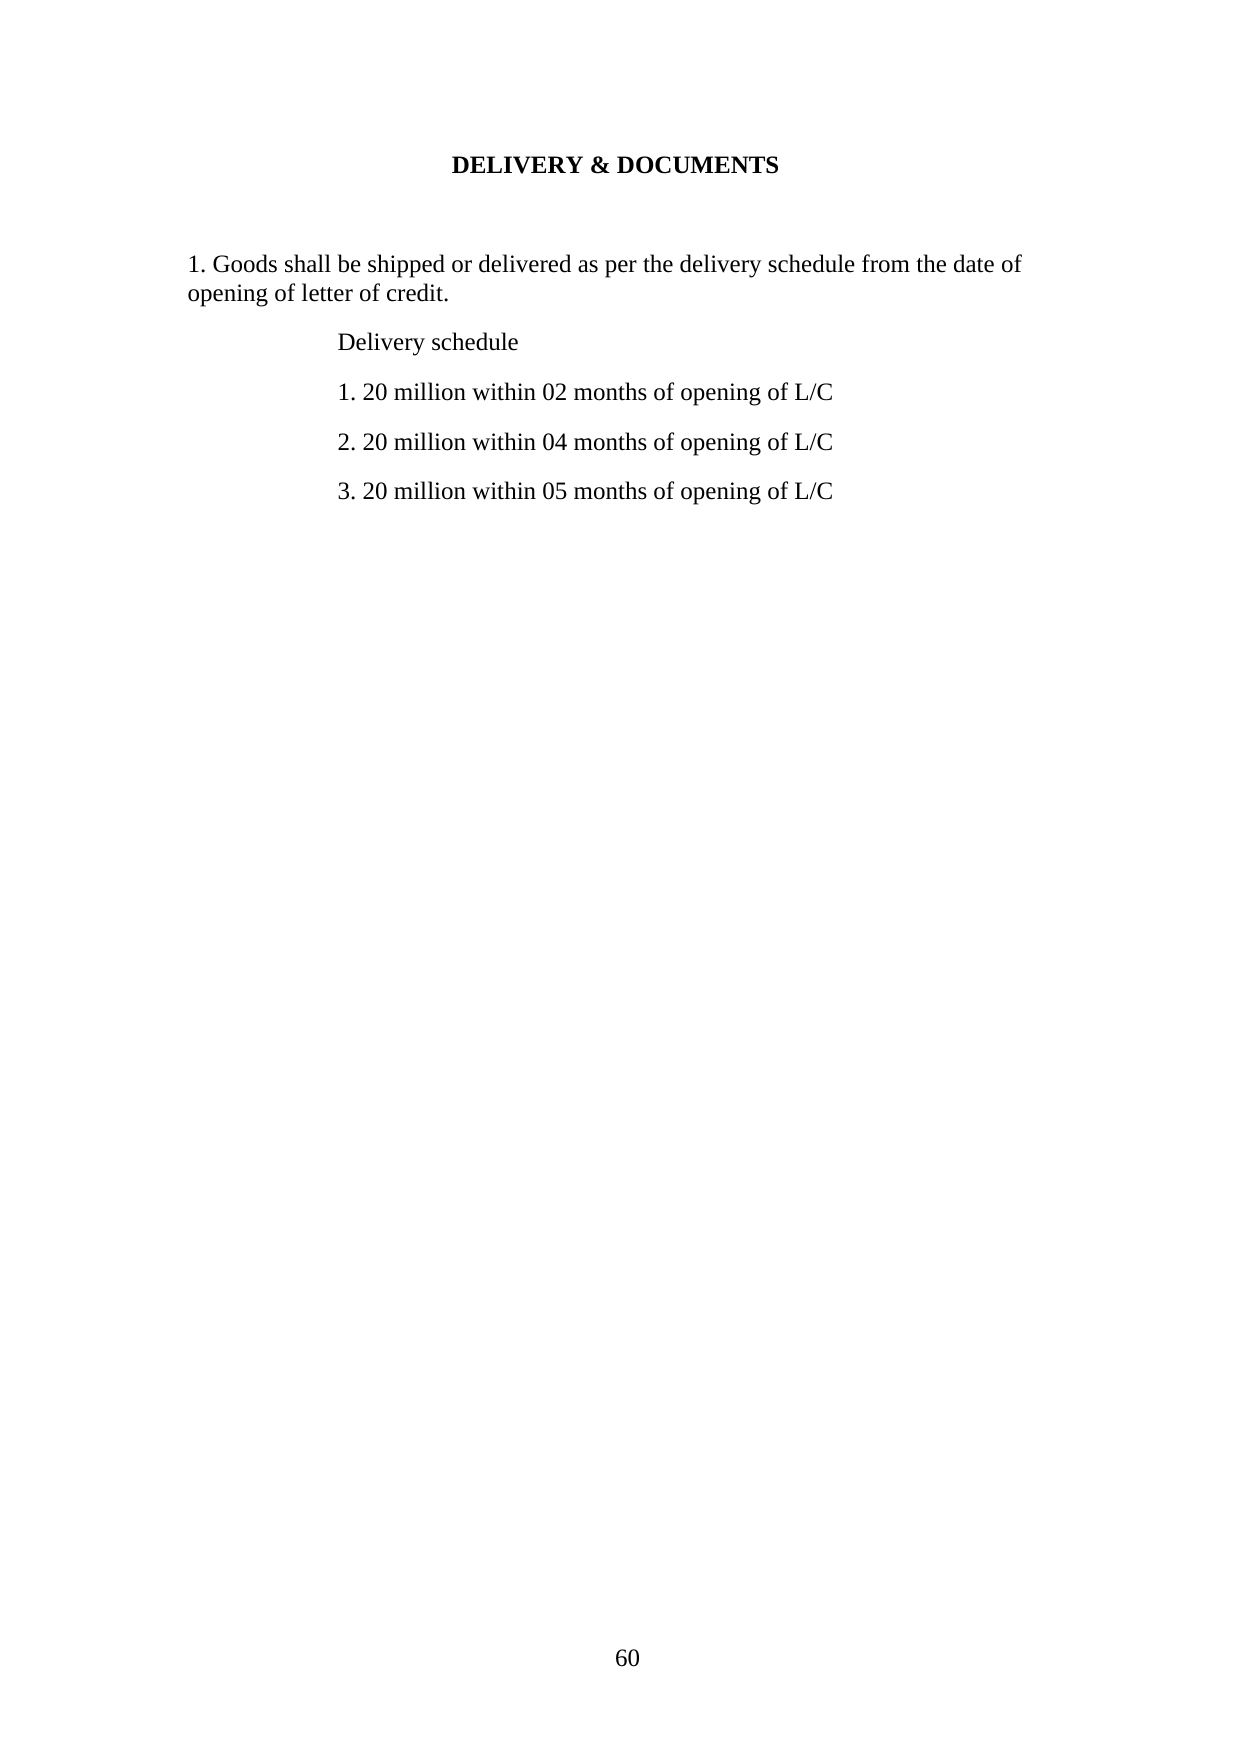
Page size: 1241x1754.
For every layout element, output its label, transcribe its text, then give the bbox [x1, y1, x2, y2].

text Delivery schedule [262, 327, 1043, 356]
text 1. 20 million within 02 months of opening of L/C [187, 377, 1043, 406]
text DELIVERY & DOCUMENTS [187, 150, 1043, 179]
text 3. 20 million within 05 months of opening of L/C [187, 476, 1043, 505]
text 1. Goods shall be shipped or delivered as per the delivery schedule from the date of opening of letter of credit. [187, 249, 1043, 307]
text 2. 20 million within 04 months of opening of L/C [187, 427, 1043, 455]
